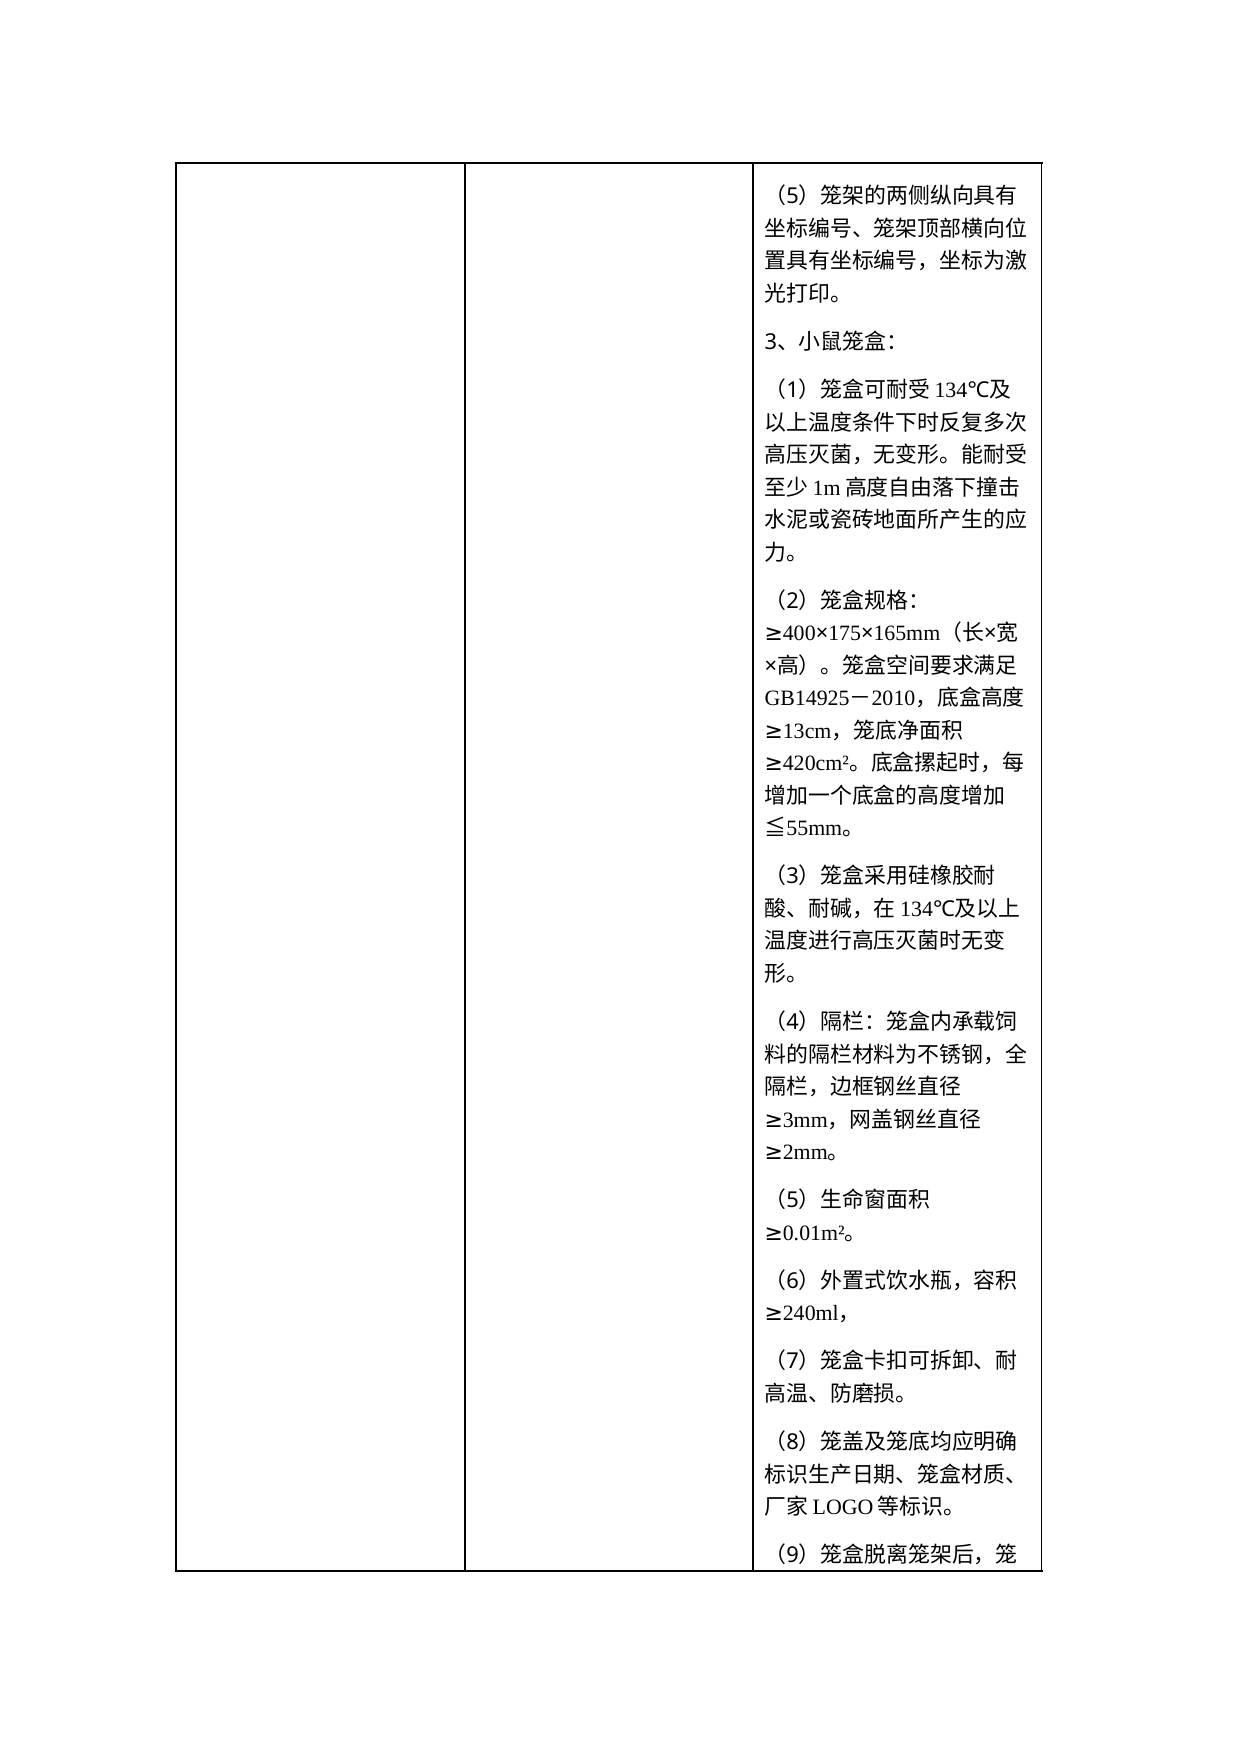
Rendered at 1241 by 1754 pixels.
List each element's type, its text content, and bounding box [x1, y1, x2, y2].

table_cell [754, 164, 1041, 1570]
table_cell 1 [466, 164, 752, 1570]
table_cell [177, 164, 464, 1570]
